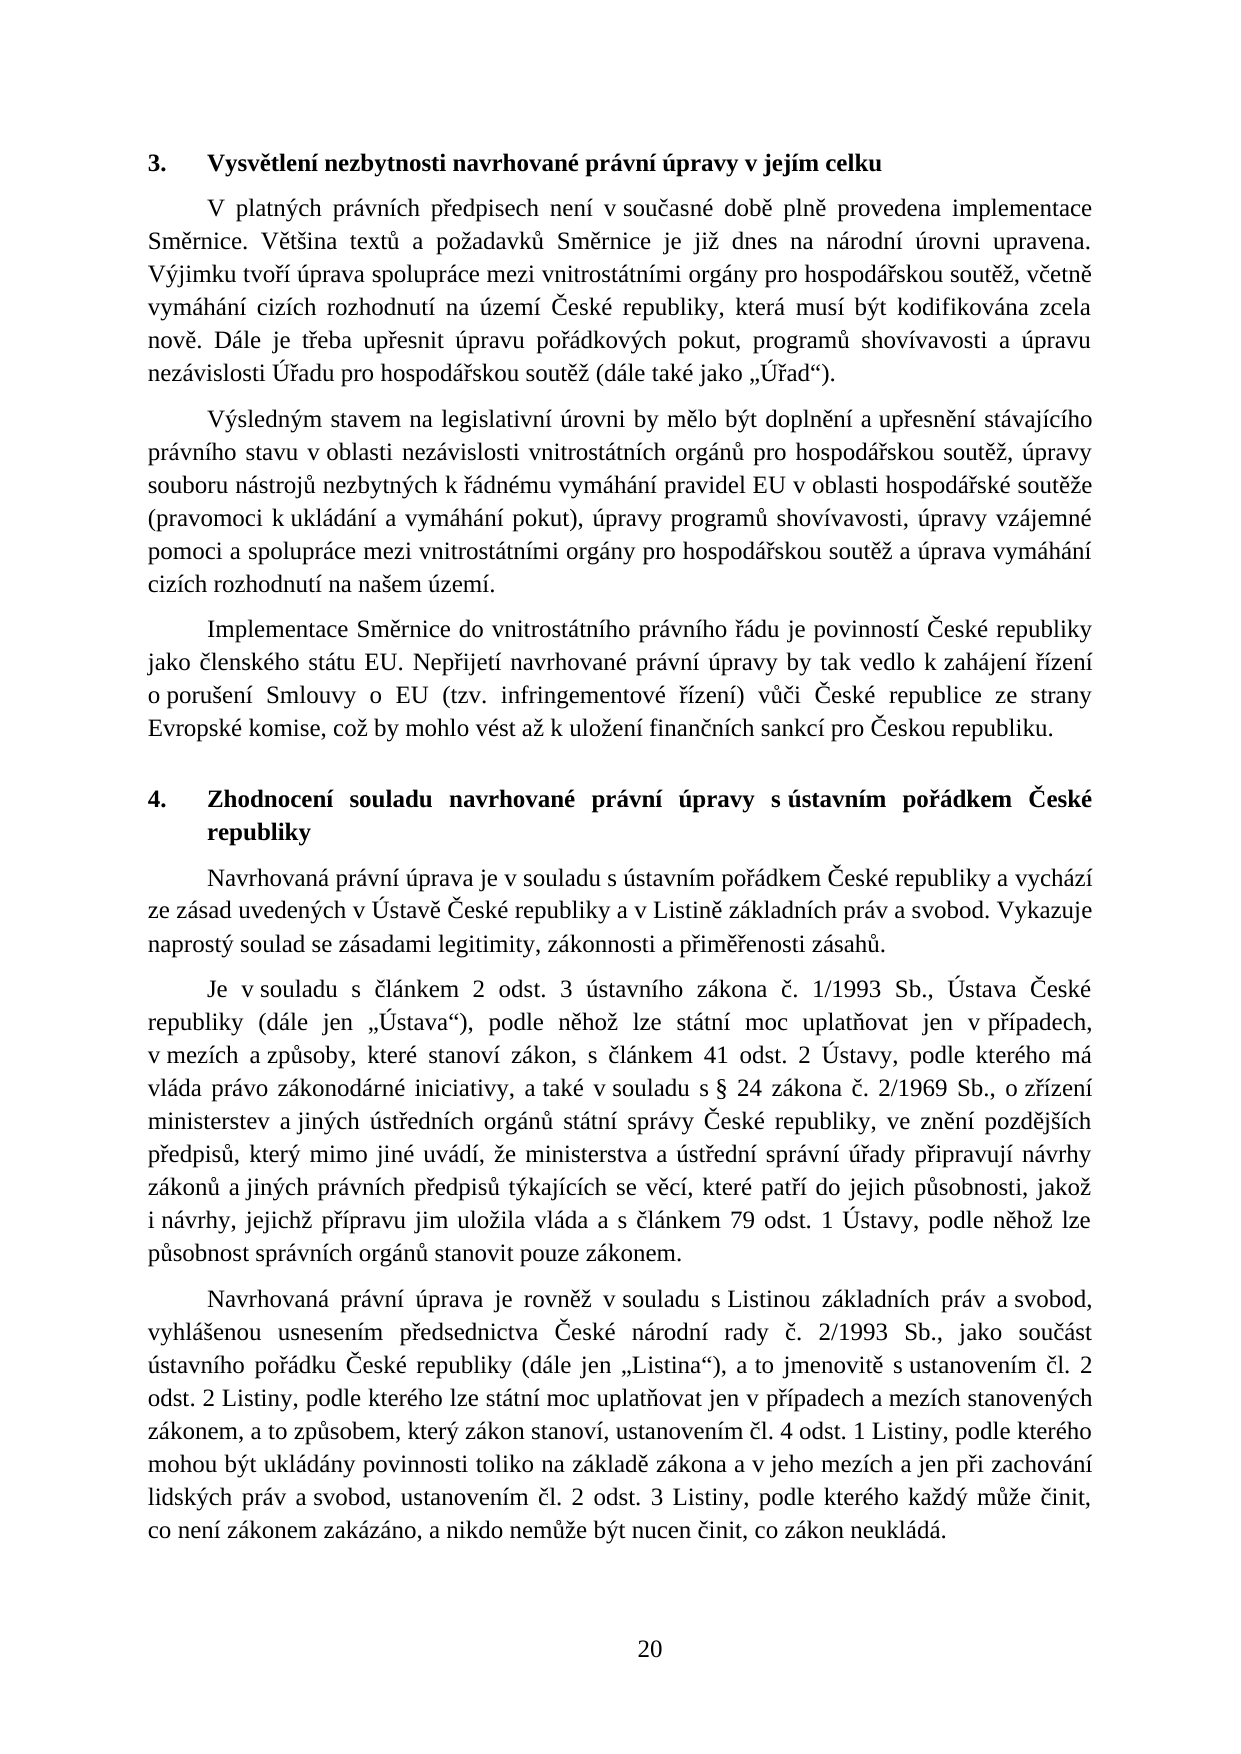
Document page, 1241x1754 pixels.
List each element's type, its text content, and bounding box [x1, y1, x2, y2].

text Navrhovaná právní úprava je v souladu s ústavním pořádkem České republiky a vychází ze zásad uvedených v Ústavě České republiky a v Listině základních práv a svobod. Vykazuje naprostý soulad se zásadami legitimity, zákonnosti a přiměřenosti zásahů. [148, 863, 1092, 957]
text Implementace Směrnice do vnitrostátního právního řádu je povinností České republiky jako členského státu EU. Nepřijetí navrhované právní úpravy by tak vedlo k zahájení řízení o porušení Smlouvy o EU (tzv. infringementové řízení) vůči České republice ze strany Evropské komise, což by mohlo vést až k uložení finančních sankcí pro Českou republiku. [148, 614, 1092, 742]
text Výsledným stavem na legislativní úrovni by mělo být doplnění a upřesnění stávajícího právního stavu v oblasti nezávislosti vnitrostátních orgánů pro hospodářskou soutěž, úpravy souboru nástrojů nezbytných k řádnému vymáhání pravidel EU v oblasti hospodářské soutěže (pravomoci k ukládání a vymáhání pokut), úpravy programů shovívavosti, úpravy vzájemné pomoci a spolupráce mezi vnitrostátními orgány pro hospodářskou soutěž a úprava vymáhání cizích rozhodnutí na našem území. [148, 404, 1092, 598]
text 3. Vysvětlení nezbytnosti navrhované právní úpravy v jejím celku [148, 148, 1092, 176]
text Navrhovaná právní úprava je rovněž v souladu s Listinou základních práv a svobod, vyhlášenou usnesením předsednictva České národní rady č. 2/1993 Sb., jako součást ústavního pořádku České republiky (dále jen „Listina“), a to jmenovitě s ustanovením čl. 2 odst. 2 Listiny, podle kterého lze státní moc uplatňovat jen v případech a mezích stanovených zákonem, a to způsobem, který zákon stanoví, ustanovením čl. 4 odst. 1 Listiny, podle kterého mohou být ukládány povinnosti toliko na základě zákona a v jeho mezích a jen při zachování lidských práv a svobod, ustanovením čl. 2 odst. 3 Listiny, podle kterého každý může činit, co není zákonem zakázáno, a nikdo nemůže být nucen činit, co zákon neukládá. [148, 1284, 1092, 1544]
text V platných právních předpisech není v současné době plně provedena implementace Směrnice. Většina textů a požadavků Směrnice je již dnes na národní úrovni upravena. Výjimku tvoří úprava spolupráce mezi vnitrostátními orgány pro hospodářskou soutěž, včetně vymáhání cizích rozhodnutí na území České republiky, která musí být kodifikována zcela nově. Dále je třeba upřesnit úpravu pořádkových pokut, programů shovívavosti a úpravu nezávislosti Úřadu pro hospodářskou soutěž (dále také jako „Úřad“). [148, 193, 1092, 387]
text 4. Zhodnocení souladu navrhované právní úpravy s ústavním pořádkem České republiky [148, 784, 1092, 846]
text Je v souladu s článkem 2 odst. 3 ústavního zákona č. 1/1993 Sb., Ústava České republiky (dále jen „Ústava“), podle něhož lze státní moc uplatňovat jen v případech, v mezích a způsoby, které stanoví zákon, s článkem 41 odst. 2 Ústavy, podle kterého má vláda právo zákonodárné iniciativy, a také v souladu s § 24 zákona č. 2/1969 Sb., o zřízení ministerstev a jiných ústředních orgánů státní správy České republiky, ve znění pozdějších předpisů, který mimo jiné uvádí, že ministerstva a ústřední správní úřady připravují návrhy zákonů a jiných právních předpisů týkajících se věcí, které patří do jejich působnosti, jakož i návrhy, jejichž přípravu jim uložila vláda a s článkem 79 odst. 1 Ústavy, podle něhož lze působnost správních orgánů stanovit pouze zákonem. [148, 974, 1092, 1267]
